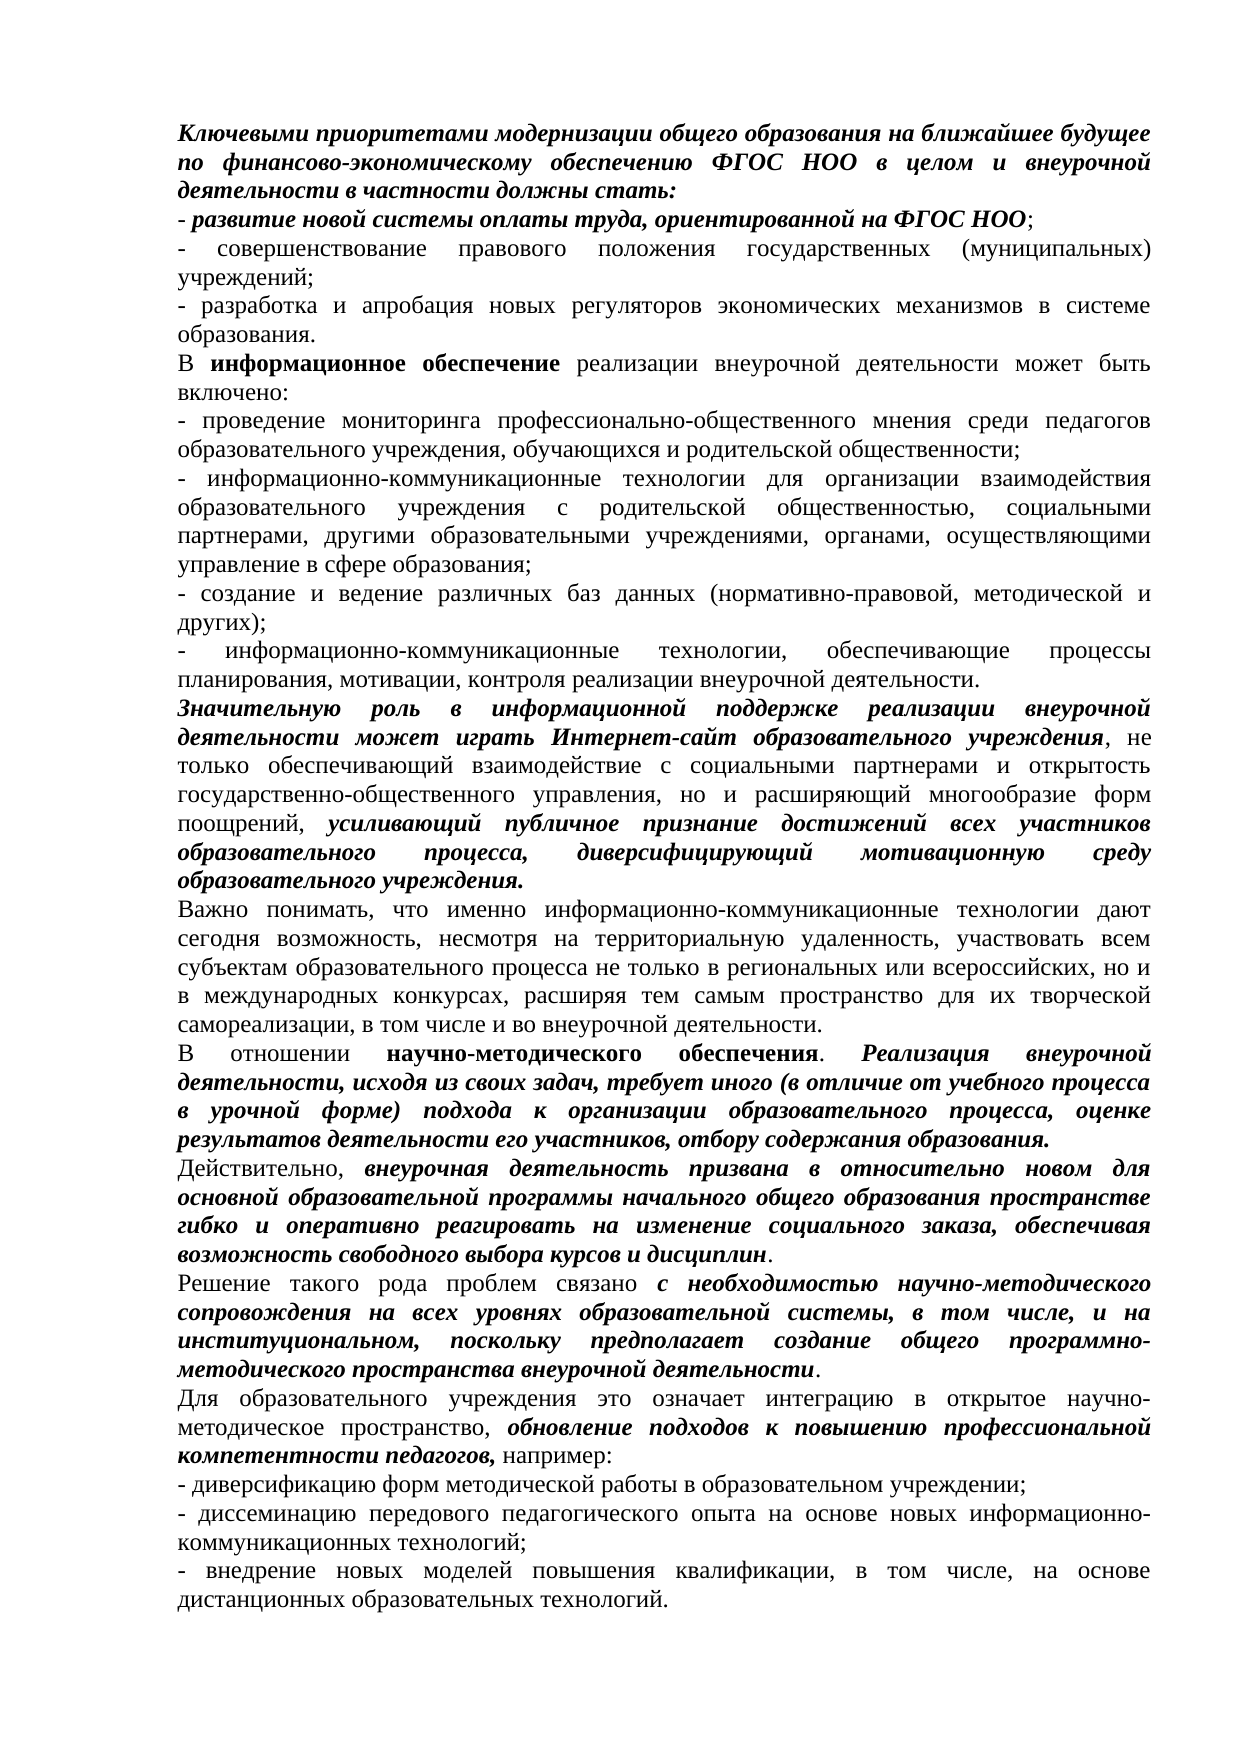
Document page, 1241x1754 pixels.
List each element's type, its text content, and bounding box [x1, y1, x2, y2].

text - информационно-коммуникационные технологии для организации взаимодействия образовательного учреждения с родительской общественностью, социальными партнерами, другими образовательными учреждениями, органами, осуществляющими управление в сфере образования; [177, 463, 1152, 578]
text Значительную роль в информационной поддержке реализации внеурочной деятельности может играть Интернет-сайт образовательного учреждения, не только обеспечивающий взаимодействие с социальными партнерами и открытость государственно-общественного управления, но и расширяющий многообразие форм поощрений, усиливающий публичное признание достижений всех участников образовательного процесса, диверсифицирующий мотивационную среду образовательного учреждения. [177, 693, 1152, 894]
text Решение такого рода проблем связано с необходимостью научно-методического сопровождения на всех уровнях образовательной системы, в том числе, и на институциональном, поскольку предполагает создание общего программно-методического пространства внеурочной деятельности. [177, 1268, 1152, 1383]
text В информационное обеспечение реализации внеурочной деятельности может быть включено: [177, 348, 1152, 406]
text Ключевыми приоритетами модернизации общего образования на ближайшее будущее по финансово-экономическому обеспечению ФГОС НОО в целом и внеурочной деятельности в частности должны стать: [177, 118, 1152, 204]
text - диссеминацию передового педагогического опыта на основе новых информационно-коммуникационных технологий; [177, 1498, 1152, 1556]
text - разработка и апробация новых регуляторов экономических механизмов в системе образования. [177, 291, 1152, 348]
text - диверсификацию форм методической работы в образовательном учреждении; [177, 1469, 1152, 1498]
text - внедрение новых моделей повышения квалификации, в том числе, на основе дистанционных образовательных технологий. [177, 1556, 1152, 1613]
text - проведение мониторинга профессионально-общественного мнения среди педагогов образовательного учреждения, обучающихся и родительской общественности; [177, 406, 1152, 463]
text Действительно, внеурочная деятельность призвана в относительно новом для основной образовательной программы начального общего образования пространстве гибко и оперативно реагировать на изменение социального заказа, обеспечивая возможность свободного выбора курсов и дисциплин. [177, 1153, 1152, 1268]
text - развитие новой системы оплаты труда, ориентированной на ФГОС НОО; [177, 204, 1152, 233]
text Важно понимать, что именно информационно-коммуникационные технологии дают сегодня возможность, несмотря на территориальную удаленность, участвовать всем субъектам образовательного процесса не только в региональных или всероссийских, но и в международных конкурсах, расширяя тем самым пространство для их творческой самореализации, в том числе и во внеурочной деятельности. [177, 894, 1152, 1038]
text Для образовательного учреждения это означает интеграцию в открытое научно-методическое пространство, обновление подходов к повышению профессиональной компетентности педагогов, например: [177, 1383, 1152, 1469]
text В отношении научно-методического обеспечения. Реализация внеурочной деятельности, исходя из своих задач, требует иного (в отличие от учебного процесса в урочной форме) подхода к организации образовательного процесса, оценке результатов деятельности его участников, отбору содержания образования. [177, 1038, 1152, 1153]
text - создание и ведение различных баз данных (нормативно-правовой, методической и других); [177, 578, 1152, 636]
text - информационно-коммуникационные технологии, обеспечивающие процессы планирования, мотивации, контроля реализации внеурочной деятельности. [177, 636, 1152, 693]
text - совершенствование правового положения государственных (муниципальных) учреждений; [177, 233, 1152, 291]
